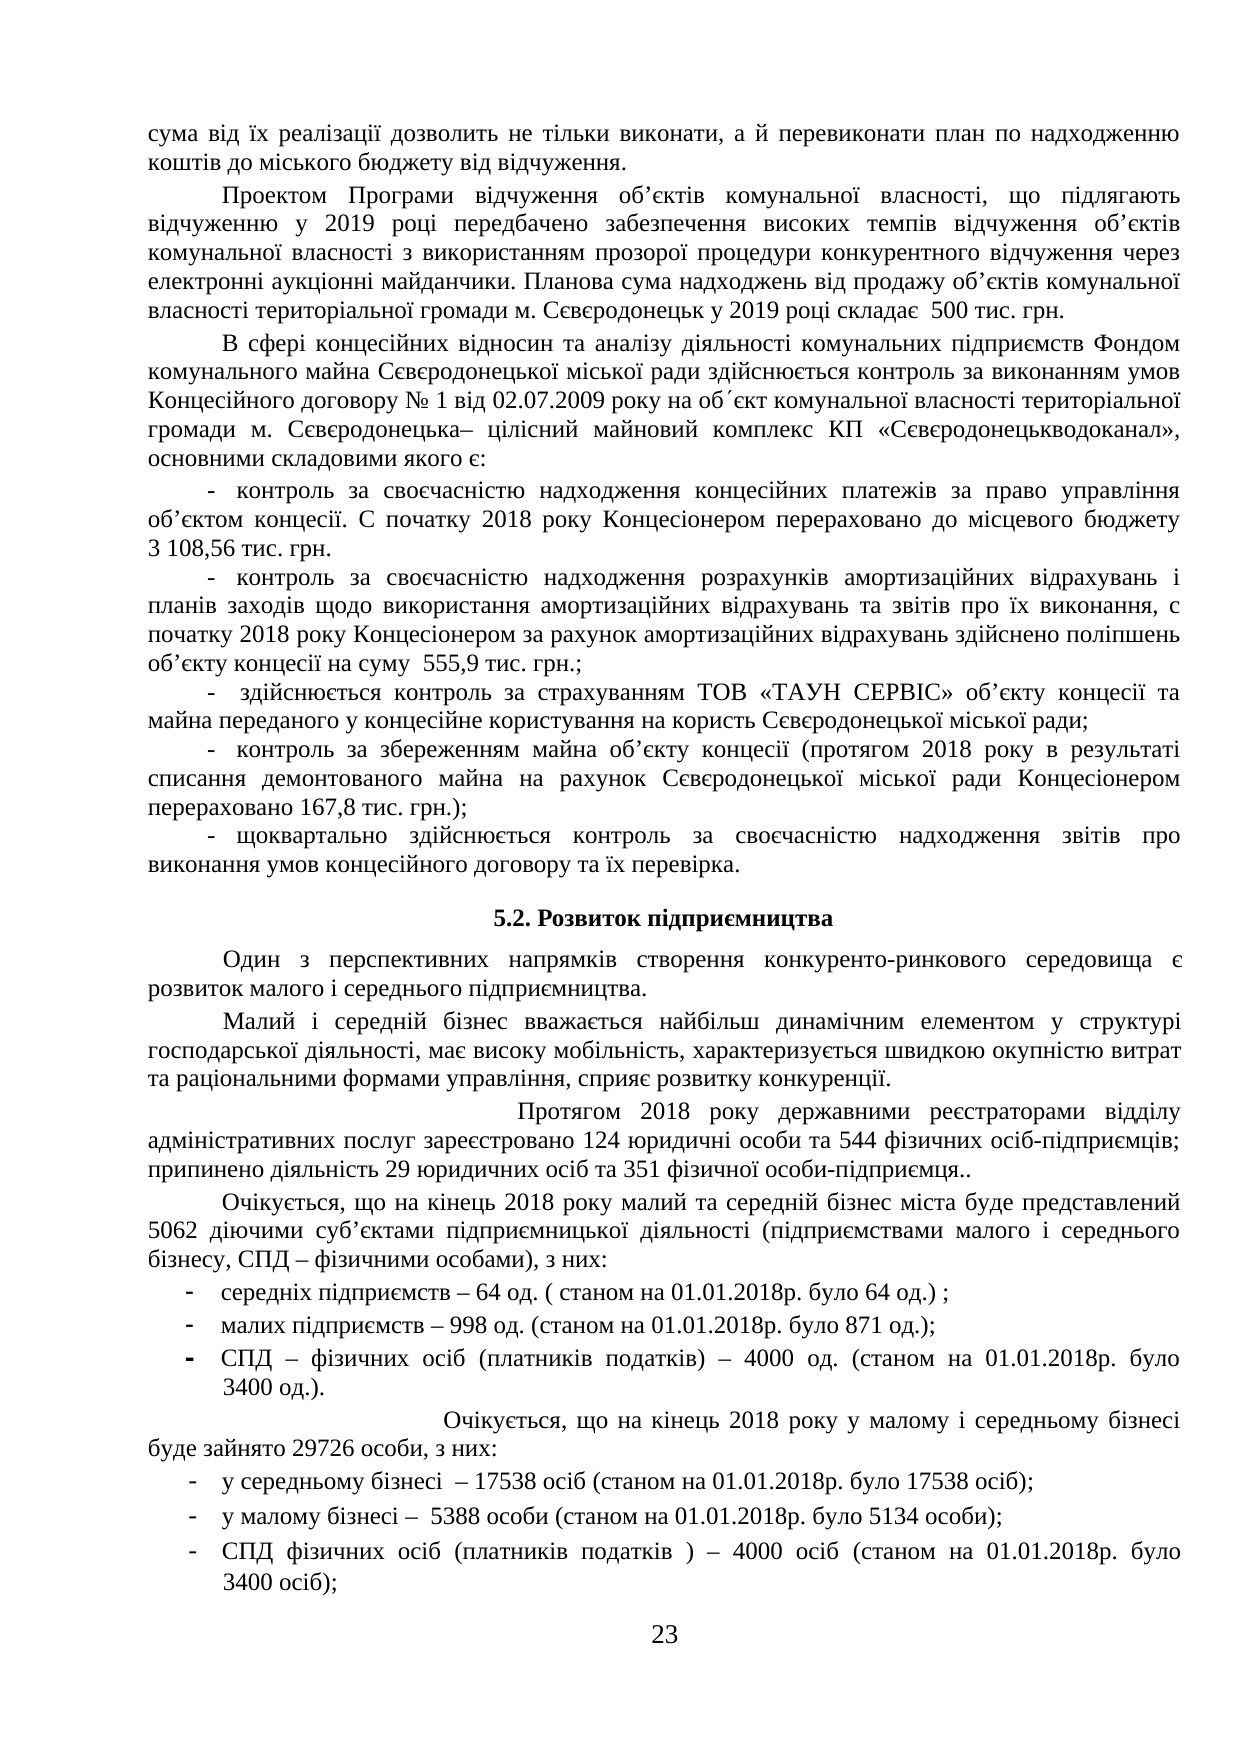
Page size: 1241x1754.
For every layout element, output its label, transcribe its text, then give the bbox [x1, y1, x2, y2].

list - контроль за збереженням майна об’єкту концесії (протягом 2018 року в результаті списання демонтованого майна на рахунок Сєвєродонецької міської ради Концесіонером перераховано 167,8 тис. грн.); [148, 734, 1181, 821]
subtitle 5.2. Розвиток підприємництва [148, 903, 1179, 932]
list у малому бізнесі – 5388 особи (станом на 01.01.2018р. було 5134 особи); [185, 1501, 1181, 1532]
list - контроль за своєчасністю надходження розрахунків амортизаційних відрахувань і планів заходів щодо використання амортизаційних відрахувань та звітів про їх виконання, с початку 2018 року Концесіонером за рахунок амортизаційних відрахувань здійснено поліпшень об’єкту концесії на суму 555,9 тис. грн.; [148, 562, 1181, 677]
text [148, 118, 1181, 176]
list малих підприємств – 998 од. (станом на 01.01.2018р. було 871 од.); [185, 1310, 1181, 1339]
list - здійснюється контроль за страхуванням ТОВ «ТАУН СЕРВІС» об’єкту концесії та майна переданого у концесійне користування на користь Сєвєродонецької міської ради; [148, 677, 1181, 734]
text В сфері концесійних відносин та аналізу діяльності комунальних підприємств Фондом комунального майна Сєвєродонецької міської ради здійснюється контроль за виконанням умов Концесійного договору № 1 від 02.07.2009 року на обєкт комунальної власності територіальної громади м. Сєвєродонецька– цілісний майновий комплекс КП «Сєвєродонецькводоканал», основними складовими якого є: [148, 328, 1181, 471]
text Очікується, що на кінець 2018 року малий та середній бізнес міста буде представлений 5062 діючими суб’єктами підприємницької діяльності (підприємствами малого і середнього бізнесу, СПД – фізичними особами), з них: [148, 1187, 1181, 1273]
text Малий і середній бізнес вважається найбільш динамічним елементом у структурі господарської діяльності, має високу мобільність, характеризується швидкою окупністю витрат та раціональними формами управління, сприяє розвитку конкуренції. [148, 1006, 1183, 1092]
text Очікується, що на кінець 2018 року у малому і середньому бізнесі буде зайнято 29726 особи, з них: [148, 1405, 1181, 1462]
list середніх підприємств – 64 од. ( станом на 01.01.2018р. було 64 од.) ; [185, 1277, 1181, 1306]
list СПД – фізичних осіб (платників податків) – 4000 од. (станом на 01.01.2018р. було 3400 од.). [185, 1343, 1181, 1401]
text Один з перспективних напрямків створення конкуренто-ринкового середовища є розвиток малого і середнього підприємництва. [148, 944, 1183, 1002]
text Протягом 2018 року державними реєстраторами відділу адміністративних послуг зареєстровано 124 юридичні особи та 544 фізичних осіб-підприємців; припинено діяльність 29 юридичних осіб та 351 фізичної особи-підприємця.. [148, 1096, 1181, 1183]
list - щоквартально здійснюється контроль за своєчасністю надходження звітів про виконання умов концесійного договору та їх перевірка. [148, 821, 1181, 878]
text Проектом Програми відчуження об’єктів комунальної власності, що підлягають відчуженню у 2019 році передбачено забезпечення високих темпів відчуження об’єктів комунальної власності з використанням прозорої процедури конкурентного відчуження через електронні аукціонні майданчики. Планова сума надходжень від продажу об’єктів комунальної власності територіальної громади м. Сєвєродонецьк у 2019 році складає 500 тис. грн. [148, 180, 1181, 323]
list у середньому бізнесі – 17538 осіб (станом на 01.01.2018р. було 17538 осіб); [185, 1466, 1181, 1497]
list - контроль за своєчасністю надходження концесійних платежів за право управління об’єктом концесії. С початку 2018 року Концесіонером перераховано до місцевого бюджету 3 108,56 тис. грн. [148, 476, 1181, 562]
list СПД фізичних осіб (платників податків ) – 4000 осіб (станом на 01.01.2018р. було 3400 осіб); [185, 1536, 1181, 1596]
